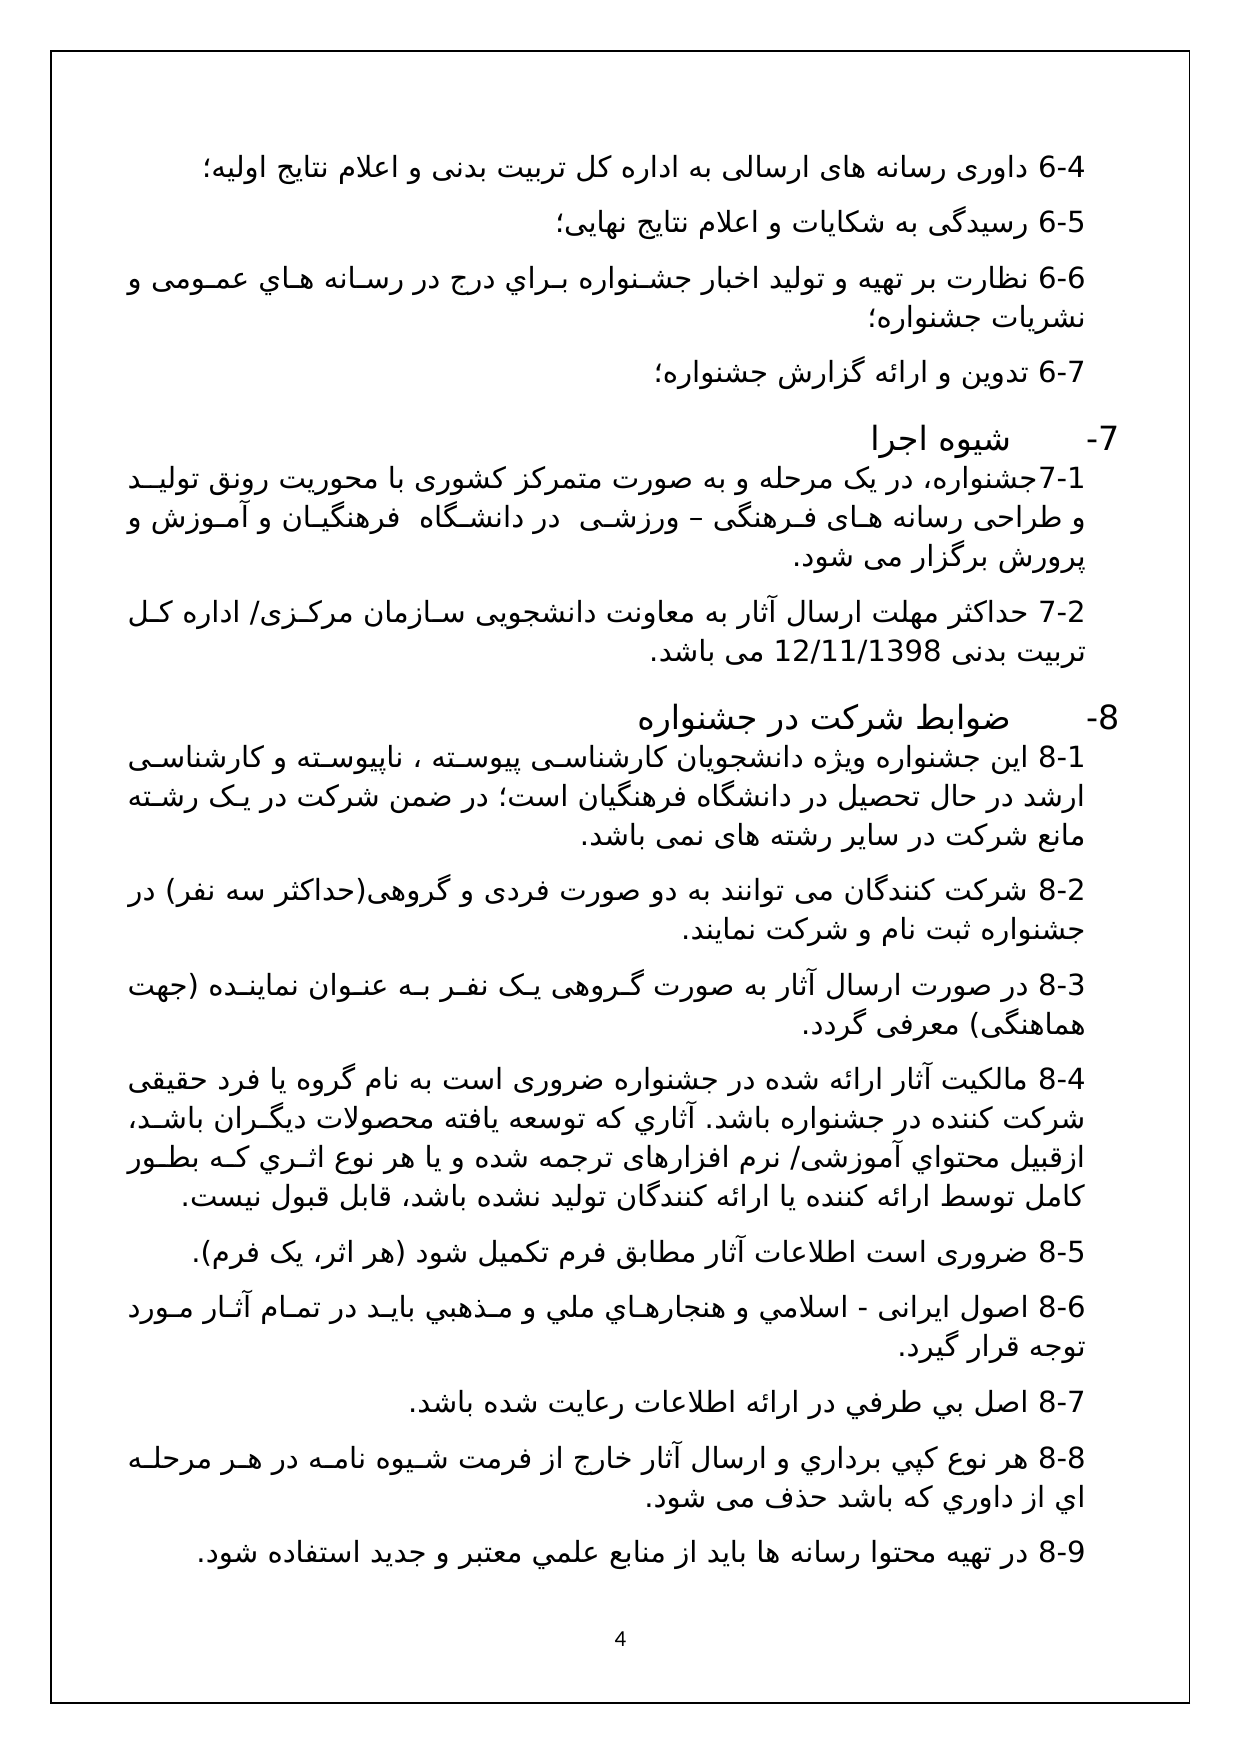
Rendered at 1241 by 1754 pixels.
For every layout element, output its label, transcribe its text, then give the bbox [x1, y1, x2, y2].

text 7-2 حداکثر مهلت ارسال آثار به معاونت دانشجویی سازمان مرکزی/ اداره کل تربیت بدنی 12/11/1398 می باشد. [127, 595, 1086, 668]
text 8-2 شرکت کنندگان می توانند به دو صورت فردی و گروهی(حداکثر سه نفر) در جشنواره ثبت نام و شرکت نمایند. [127, 873, 1086, 946]
text 8-1 اين جشنواره ويژه دانشجویان کارشناسی پیوسته ، ناپیوسته و کارشناسی ارشد در حال تحصيل در دانشگاه فرهنگيان است؛ در ضمن شرکت در یک رشته مانع شرکت در سایر رشته های نمی باشد. [127, 740, 1086, 852]
subtitle ضوابط شرکت در جشنواره [127, 698, 1086, 737]
text 8-6 اصول ايرانی - اسلامي و هنجارهاي ملي و مذهبي بايد در تمام آثار مورد توجه قرار گيرد. [127, 1291, 1086, 1364]
text 8-8 هر نوع كپي برداري و ارسال آثار خارج از فرمت شيوه نامه در هر مرحله اي از داوري كه باشد حذف می شود. [127, 1441, 1086, 1514]
text 8-9 در تهيه محتوا رسانه ها بايد از منابع علمي معتبر و جديد استفاده شود. [127, 1536, 1086, 1569]
text 8-3 در صورت ارسال آثار به صورت گروهی یک نفر به عنوان نماینده (جهت هماهنگی) معرفی گردد. [127, 968, 1086, 1041]
text 6-7 تدوین و ارائه گزارش جشنواره؛ [127, 356, 1086, 390]
text 8-7 اصل بي طرفي در ارائه اطلاعات رعايت شده باشد. [127, 1385, 1086, 1419]
subtitle شیوه اجرا [127, 420, 1086, 459]
text 7-1جشنواره، در یک مرحله و به صورت متمرکز کشوری با محوریت رونق تولید و طراحی رسانه های فرهنگی – ورزشی در دانشگاه فرهنگیان و آموزش و پرورش برگزار می شود. [127, 462, 1086, 573]
text 8-5 ضروری است اطلاعات آثار مطابق فرم تکمیل شود (هر اثر، یک فرم). [127, 1235, 1086, 1269]
text 8-4 مالکیت آثار ارائه شده در جشنواره ضروری است به نام گروه یا فرد حقیقی شرکت کننده در جشنواره باشد. آثاري که توسعه یافته محصولات دیگران باشد، ازقبیل محتواي آموزشی/ نرم افزارهای ترجمه شده و یا هر نوع اثري که بطور کامل توسط ارائه کننده یا ارائه کنندگان تولید نشده باشد، قابل قبول نیست. [127, 1063, 1086, 1213]
text 6-6 نظارت بر تهیه و تولید اخبار جشنواره براي درج در رسانه هاي عمومی و نشریات جشنواره؛ [127, 261, 1086, 334]
text 6-4 داوری رسانه های ارسالی به اداره کل تربیت بدنی و اعلام نتایج اولیه؛ [127, 150, 1086, 184]
text 6-5 رسیدگی به شکایات و اعلام نتایج نهایی؛ [127, 206, 1086, 239]
